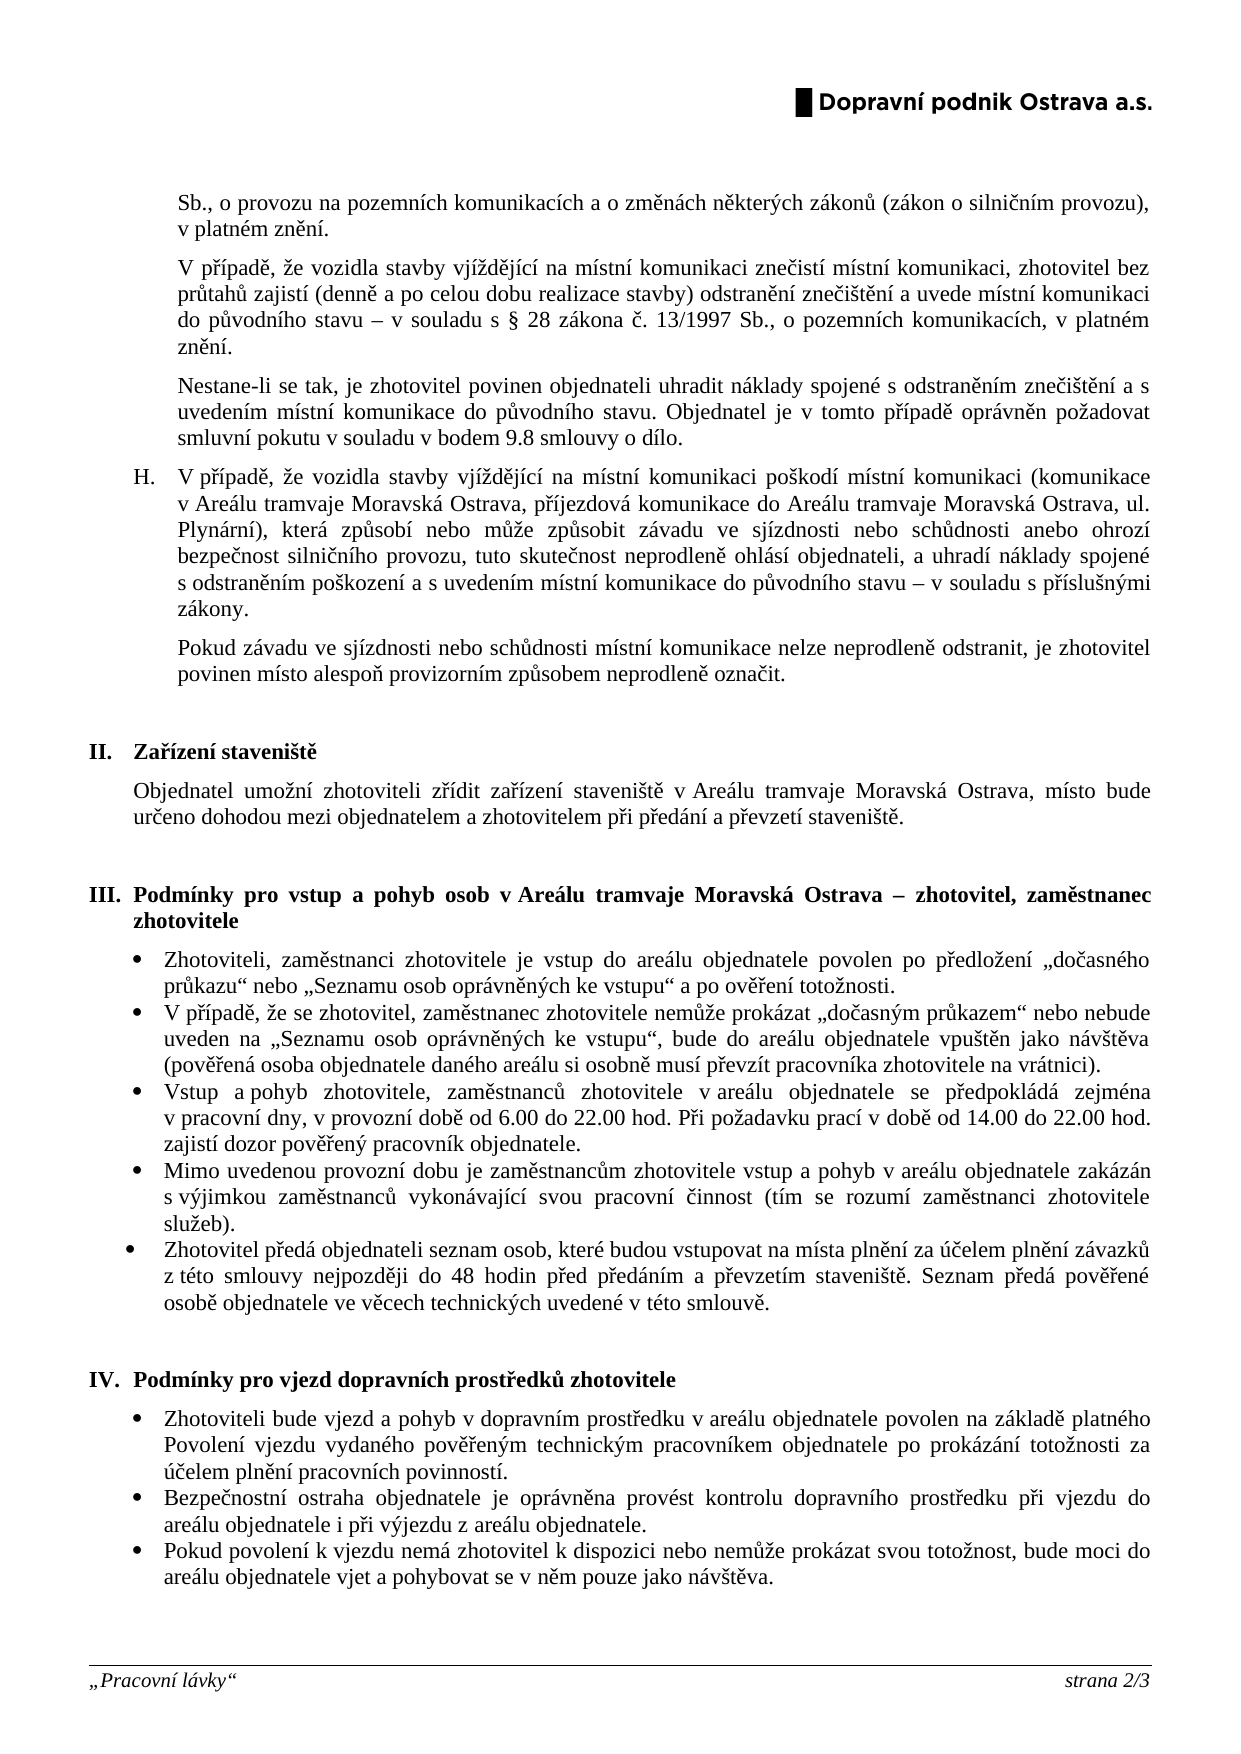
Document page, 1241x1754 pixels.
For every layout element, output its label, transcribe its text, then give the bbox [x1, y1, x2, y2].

list Vstup a pohyb zhotovitele, zaměstnanců zhotovitele v areálu objednatele se předpokládá zejména v pracovní dny, v provozní době od 6.00 do 22.00 hod. Při požadavku prací v době od 14.00 do 22.00 hod. zajistí dozor pověřený pracovník objednatele. [133, 1078, 1152, 1157]
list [133, 188, 1152, 241]
list Podmínky pro vjezd dopravních prostředků zhotovitele [89, 1366, 1152, 1393]
list V případě, že se zhotovitel, zaměstnanec zhotovitele nemůže prokázat „dočasným průkazem“ nebo nebude uveden na „Seznamu osob oprávněných ke vstupu“, bude do areálu objednatele vpuštěn jako návštěva (pověřená osoba objednatele daného areálu si osobně musí převzít pracovníka zhotovitele na vrátnici). [133, 999, 1152, 1078]
list Mimo uvedenou provozní dobu je zaměstnancům zhotovitele vstup a pohyb v areálu objednatele zakázán s výjimkou zaměstnanců vykonávající svou pracovní činnost (tím se rozumí zaměstnanci zhotovitele služeb). [133, 1157, 1152, 1236]
list Zhotoviteli bude vjezd a pohyb v dopravním prostředku v areálu objednatele povolen na základě platného Povolení vjezdu vydaného pověřeným technickým pracovníkem objednatele po prokázání totožnosti za účelem plnění pracovních povinností. [133, 1405, 1152, 1484]
picture [795, 88, 1152, 117]
text V případě, že vozidla stavby vjíždějící na místní komunikaci znečistí místní komunikaci, zhotovitel bez průtahů zajistí (denně a po celou dobu realizace stavby) odstranění znečištění a uvede místní komunikaci do původního stavu – v souladu s § 28 zákona č. 13/1997 Sb., o pozemních komunikacích, v platném znění. [177, 254, 1152, 359]
list Zhotovitel předá objednateli seznam osob, které budou vstupovat na místa plnění za účelem plnění závazků z této smlouvy nejpozději do 48 hodin před předáním a převzetím staveniště. Seznam předá pověřené osobě objednatele ve věcech technických uvedené v této smlouvě. [126, 1236, 1152, 1315]
text Pokud závadu ve sjízdnosti nebo schůdnosti místní komunikace nelze neprodleně odstranit, je zhotovitel povinen místo alespoň provizorním způsobem neprodleně označit. [177, 634, 1152, 687]
list Zařízení staveniště [89, 738, 1152, 764]
list V případě, že vozidla stavby vjíždějící na místní komunikaci poškodí místní komunikaci (komunikace v Areálu tramvaje Moravská Ostrava, příjezdová komunikace do Areálu tramvaje Moravská Ostrava, ul. Plynární), která způsobí nebo může způsobit závadu ve sjízdnosti nebo schůdnosti anebo ohrozí bezpečnost silničního provozu, tuto skutečnost neprodleně ohlásí objednateli, a uhradí náklady spojené s odstraněním poškození a s uvedením místní komunikace do původního stavu – v souladu s příslušnými zákony. [133, 463, 1152, 621]
list Podmínky pro vstup a pohyb osob v Areálu tramvaje Moravská Ostrava – zhotovitel, zaměstnanec zhotovitele [89, 881, 1152, 933]
list Zhotoviteli, zaměstnanci zhotovitele je vstup do areálu objednatele povolen po předložení „dočasného průkazu“ nebo „Seznamu osob oprávněných ke vstupu“ a po ověření totožnosti. [133, 946, 1152, 999]
text Nestane-li se tak, je zhotovitel povinen objednateli uhradit náklady spojené s odstraněním znečištění a s uvedením místní komunikace do původního stavu. Objednatel je v tomto případě oprávněn požadovat smluvní pokutu v souladu v bodem 9.8 smlouvy o dílo. [177, 372, 1152, 451]
text Objednatel umožní zhotoviteli zřídit zařízení staveniště v Areálu tramvaje Moravská Ostrava, místo bude určeno dohodou mezi objednatelem a zhotovitelem při předání a převzetí staveniště. [133, 777, 1152, 829]
list Bezpečnostní ostraha objednatele je oprávněna provést kontrolu dopravního prostředku při vjezdu do areálu objednatele i při výjezdu z areálu objednatele. [133, 1484, 1152, 1537]
list Pokud povolení k vjezdu nemá zhotovitel k dispozici nebo nemůže prokázat svou totožnost, bude moci do areálu objednatele vjet a pohybovat se v něm pouze jako návštěva. [133, 1537, 1152, 1590]
